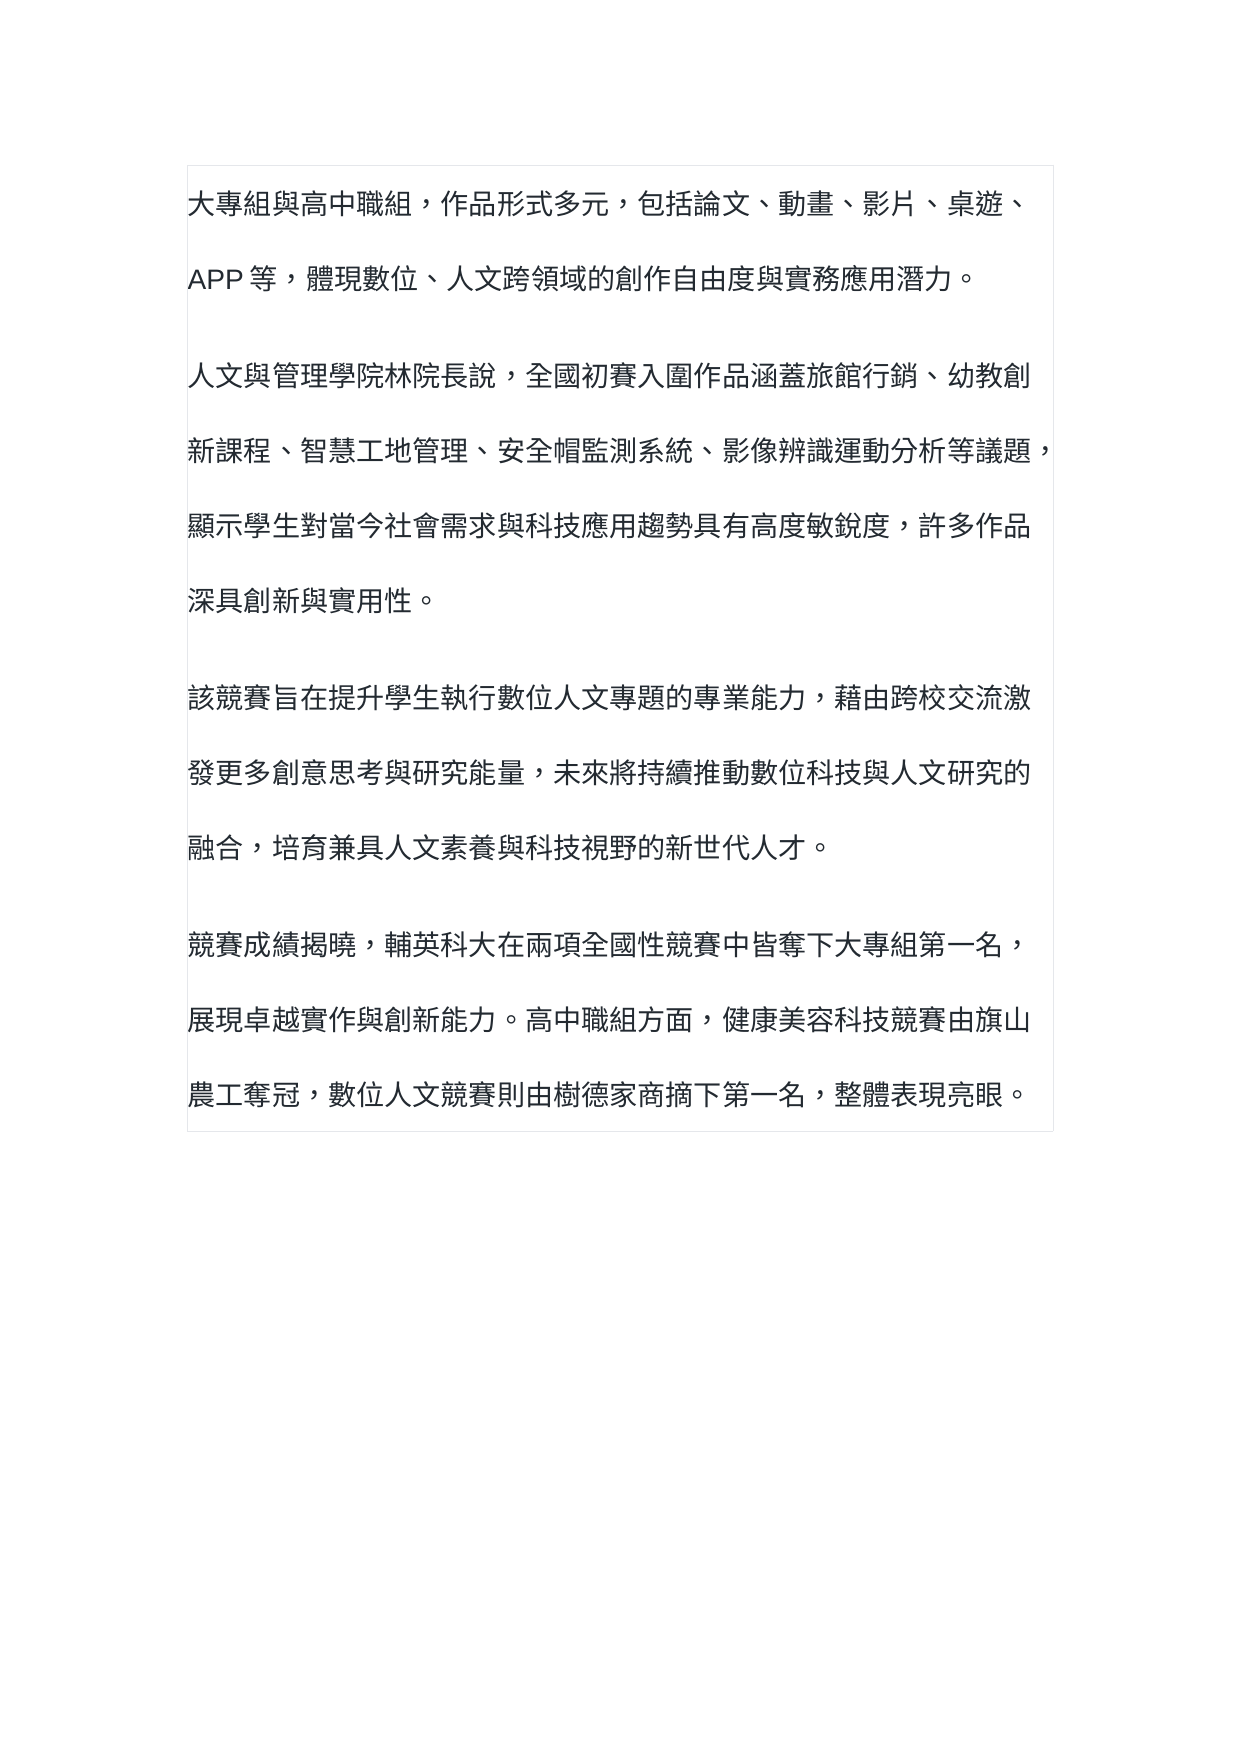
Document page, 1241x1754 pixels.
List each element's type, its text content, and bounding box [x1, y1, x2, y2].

text 該競賽旨在提升學生執行數位人文專題的專業能力，藉由跨校交流激發更多創意思考與研究能量，未來將持續推動數位科技與人文研究的融合，培育兼具人文素養與科技視野的新世代人才。 [188, 658, 1053, 884]
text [188, 166, 1053, 315]
text 競賽成績揭曉，輔英科大在兩項全國性競賽中皆奪下大專組第一名，展現卓越實作與創新能力。高中職組方面，健康美容科技競賽由旗山農工奪冠，數位人文競賽則由樹德家商摘下第一名，整體表現亮眼。 [188, 905, 1053, 1131]
text 人文與管理學院林院長說，全國初賽入圍作品涵蓋旅館行銷、幼教創新課程、智慧工地管理、安全帽監測系統、影像辨識運動分析等議題，顯示學生對當今社會需求與科技應用趨勢具有高度敏銳度，許多作品深具創新與實用性。 [188, 336, 1053, 637]
